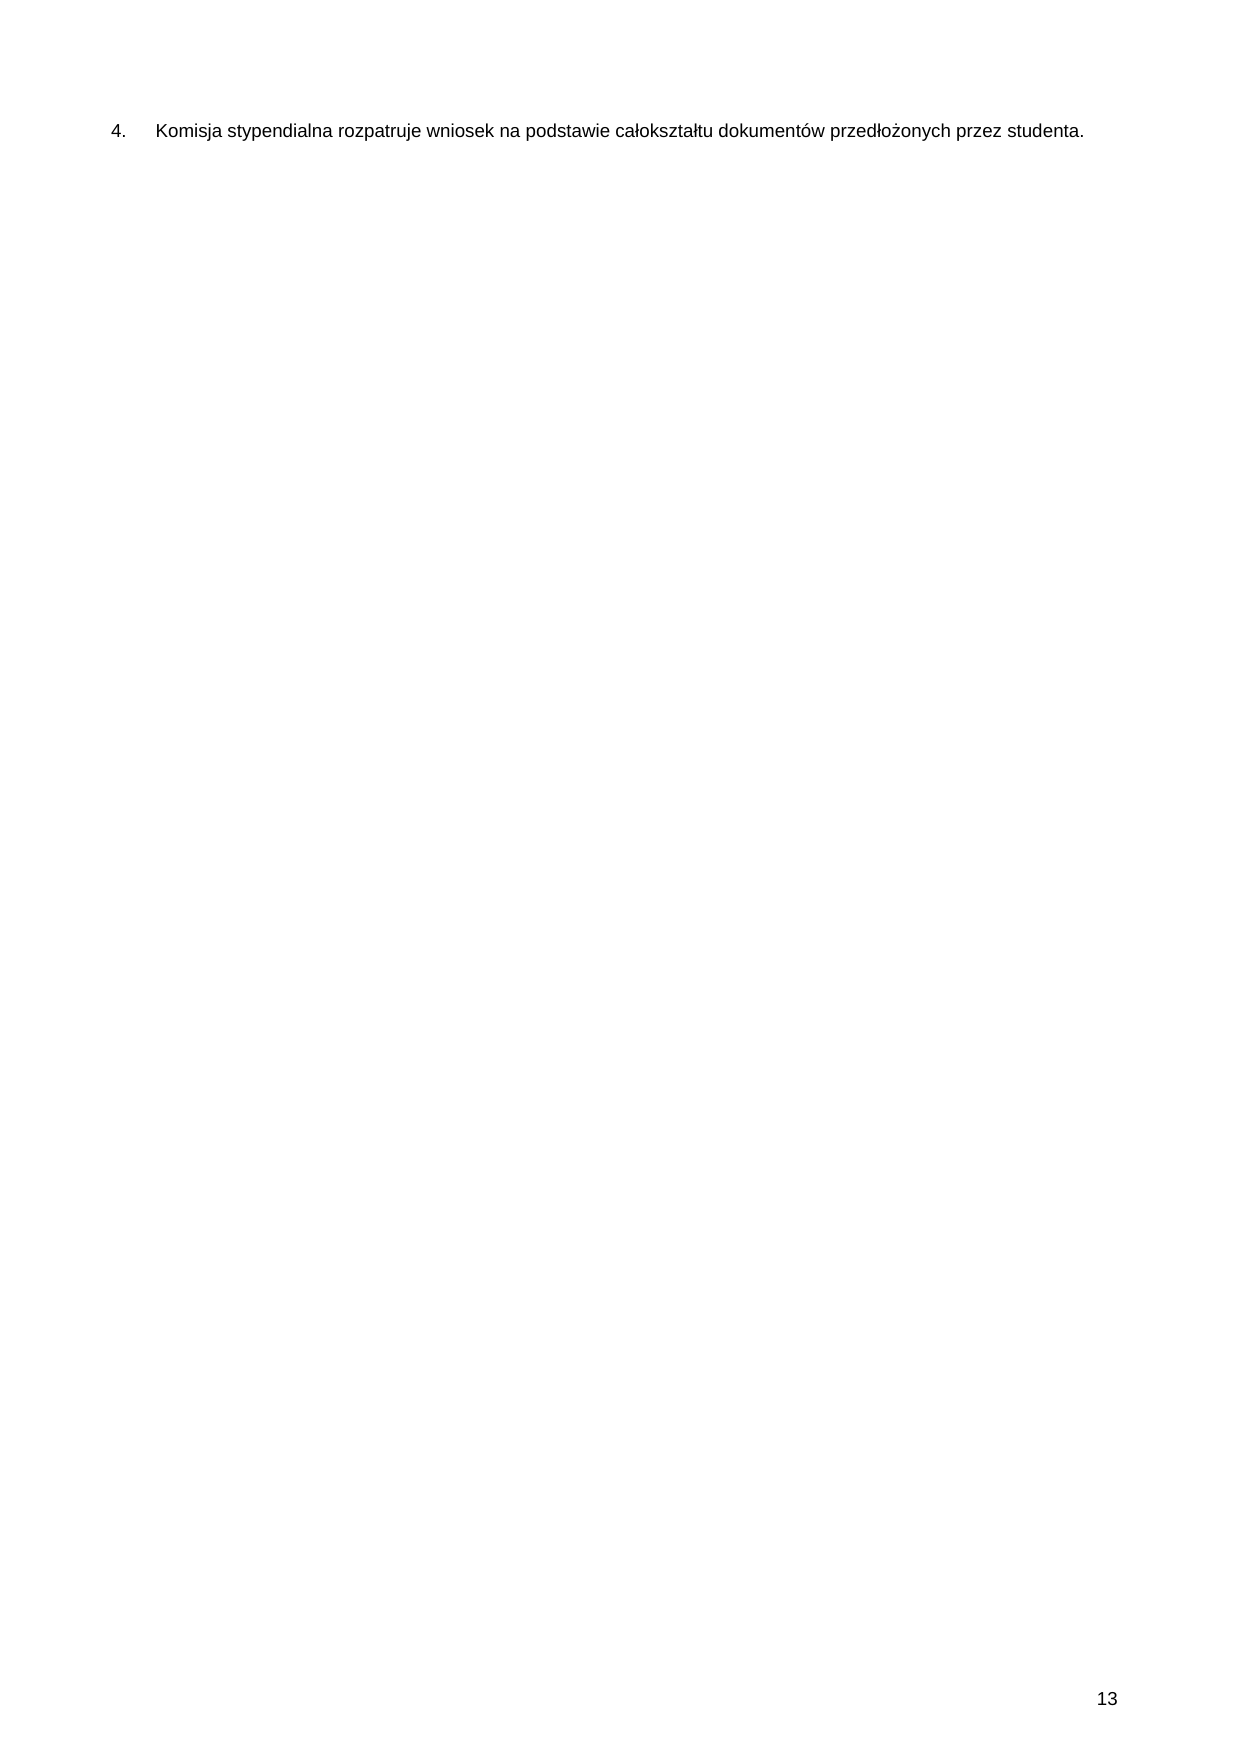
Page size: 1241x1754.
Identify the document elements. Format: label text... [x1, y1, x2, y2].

list Komisja stypendialna rozpatruje wniosek na podstawie całokształtu dokumentów przedłożonych przez studenta. [111, 120, 1122, 141]
